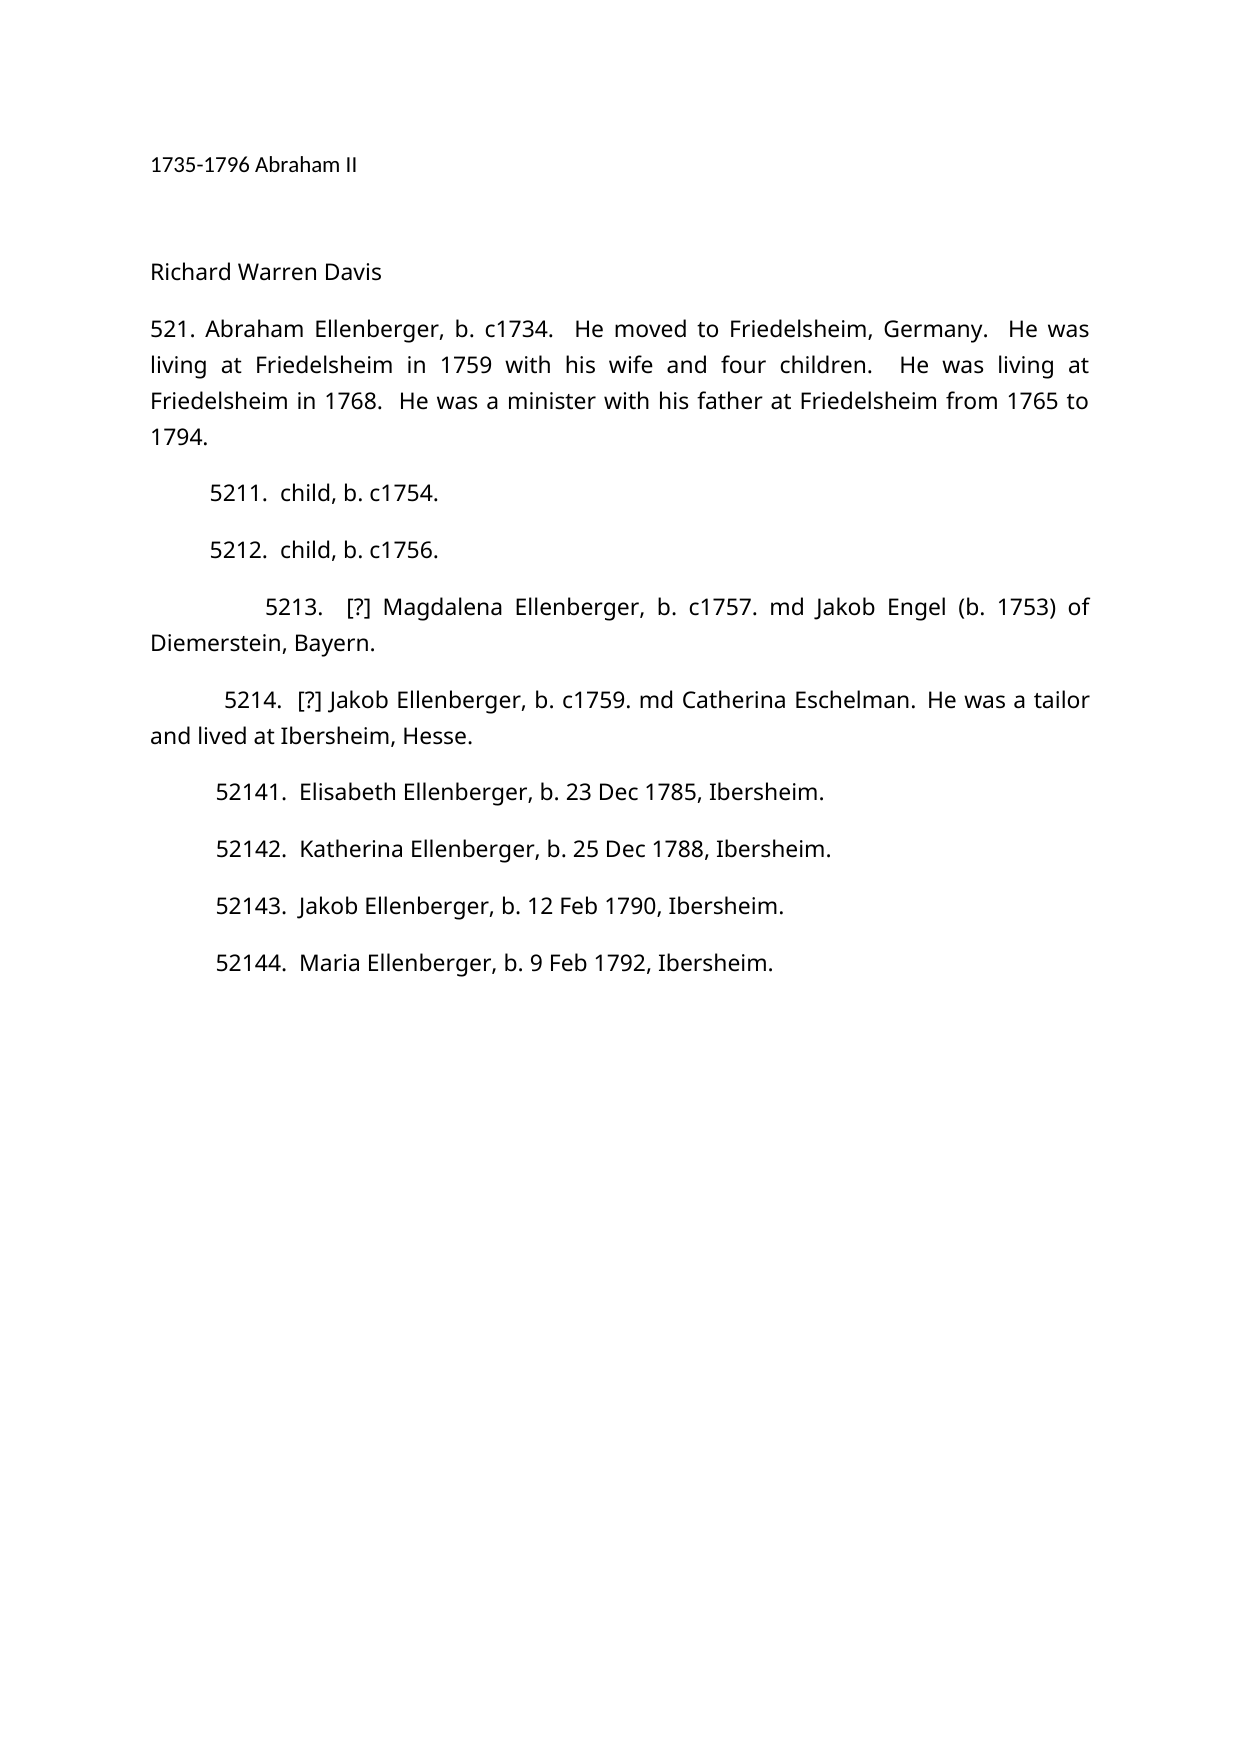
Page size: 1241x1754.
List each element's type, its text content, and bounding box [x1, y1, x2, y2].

text 5212. child, b. c1756. [150, 534, 1090, 565]
text 52141. Elisabeth Ellenberger, b. 23 Dec 1785, Ibersheim. [150, 776, 1090, 808]
text 52142. Katherina Ellenberger, b. 25 Dec 1788, Ibersheim. [150, 833, 1090, 864]
text 52144. Maria Ellenberger, b. 9 Feb 1792, Ibersheim. [150, 947, 1090, 978]
text 5214. [?] Jakob Ellenberger, b. c1759. md Catherina Eschelman. He was a tailor and lived at Ibersheim, Hesse. [150, 684, 1090, 751]
text 1735-1796 Abraham II [150, 150, 1090, 178]
text 5213. [?] Magdalena Ellenberger, b. c1757. md Jakob Engel (b. 1753) of Diemerstein, Bayern. [150, 591, 1090, 658]
text 521. Abraham Ellenberger, b. c1734. He moved to Friedelsheim, Germany. He was living at Friedelsheim in 1759 with his wife and four children. He was living at Friedelsheim in 1768. He was a minister with his father at Friedelsheim from 1765 to 1794. [150, 313, 1090, 452]
text Richard Warren Davis [150, 256, 1090, 287]
text 5211. child, b. c1754. [150, 477, 1090, 509]
text 52143. Jakob Ellenberger, b. 12 Feb 1790, Ibersheim. [150, 890, 1090, 921]
